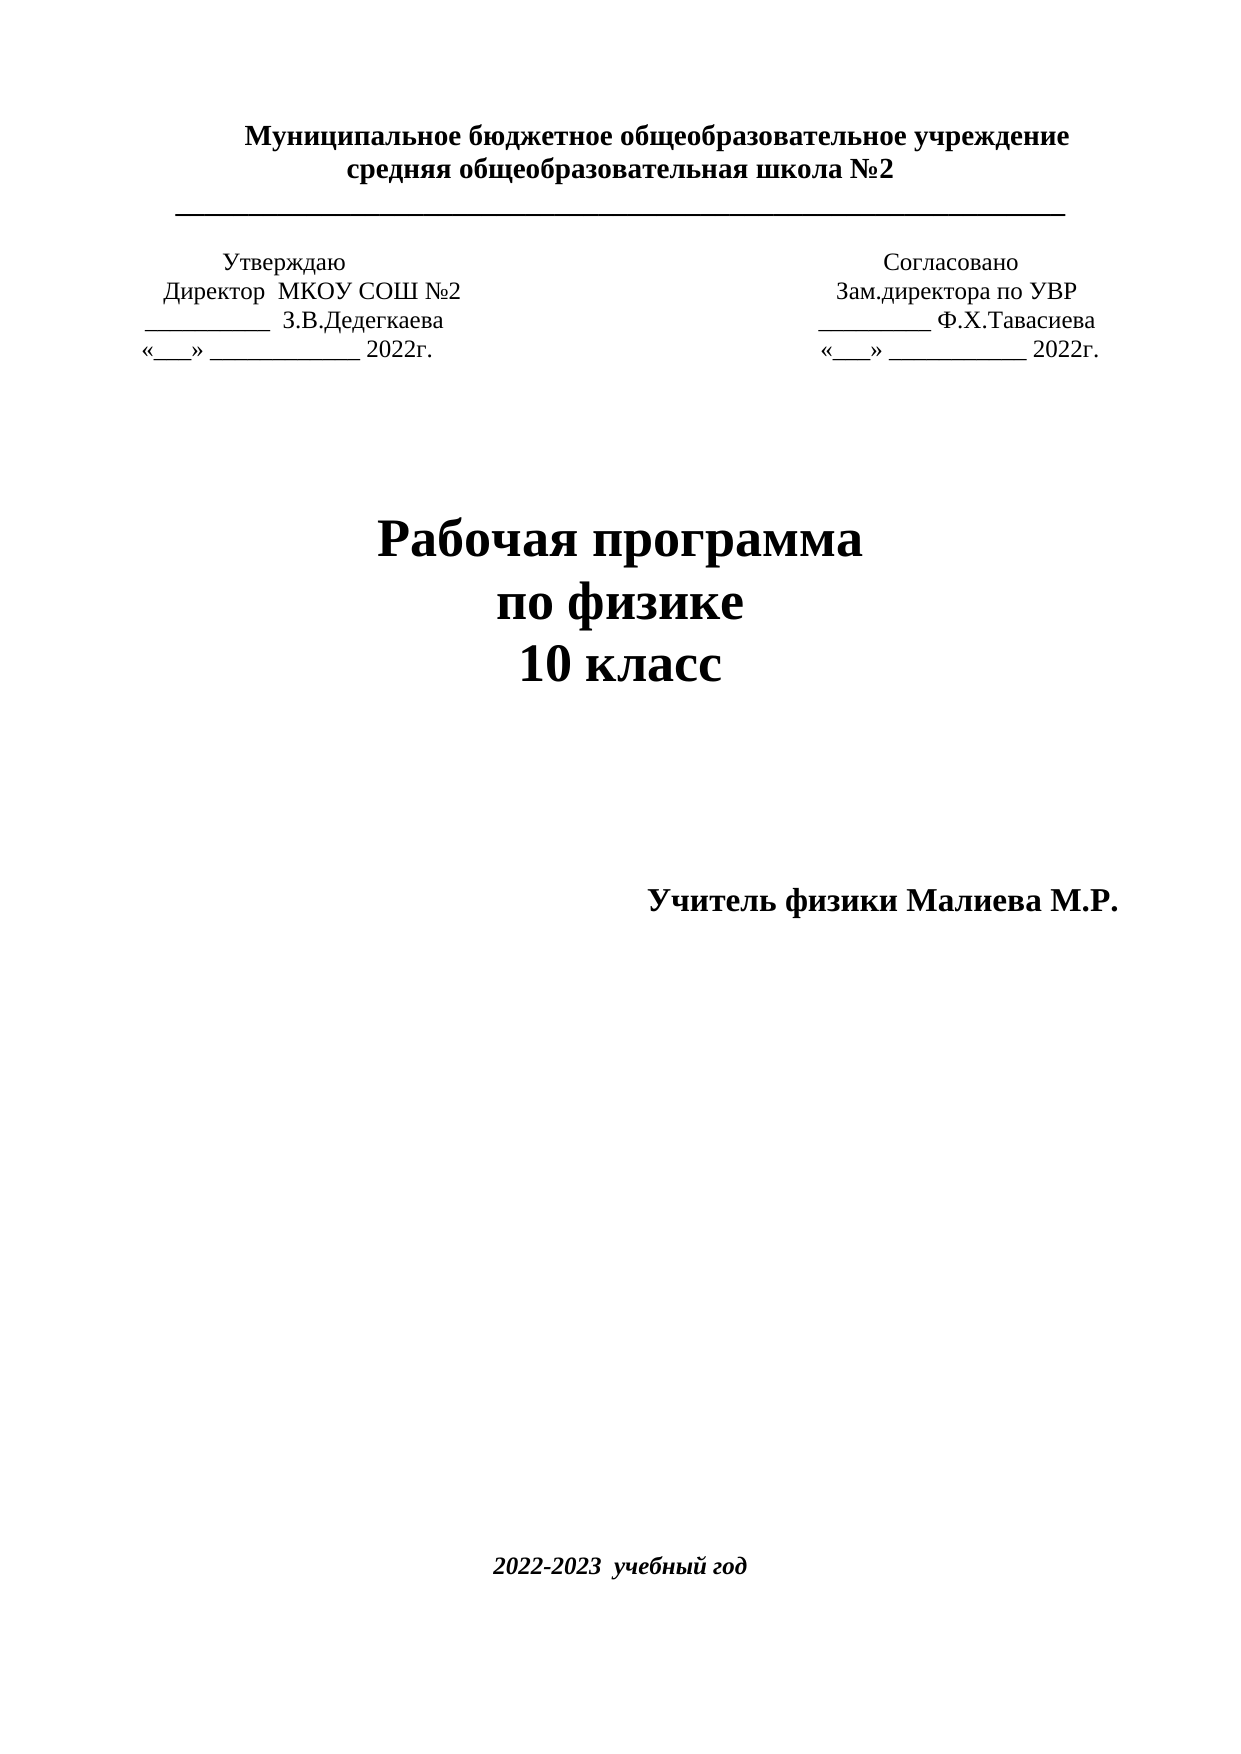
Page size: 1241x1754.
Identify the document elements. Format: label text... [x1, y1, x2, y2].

text _____________________________________________________________ [118, 185, 1122, 219]
text средняя общеобразовательная школа №2 [118, 152, 1122, 185]
text по физике [118, 568, 1122, 631]
text Утверждаю Согласовано [118, 247, 1122, 276]
text «___» ____________ 2022г. «___» ___________ 2022г. [118, 334, 1122, 362]
text 10 класс [118, 631, 1122, 693]
text Рабочая программа [118, 506, 1122, 568]
text Учитель физики Малиева М.Р. [118, 880, 1122, 918]
text Директор МКОУ СОШ №2 Зам.директора по УВР [118, 276, 1122, 305]
text __________ З.В.Дедегкаева _________ Ф.Х.Тавасиева [118, 305, 1122, 334]
text Муниципальное бюджетное общеобразовательное учреждение [118, 118, 1122, 152]
text 2022-2023 учебный год [118, 1551, 1122, 1579]
